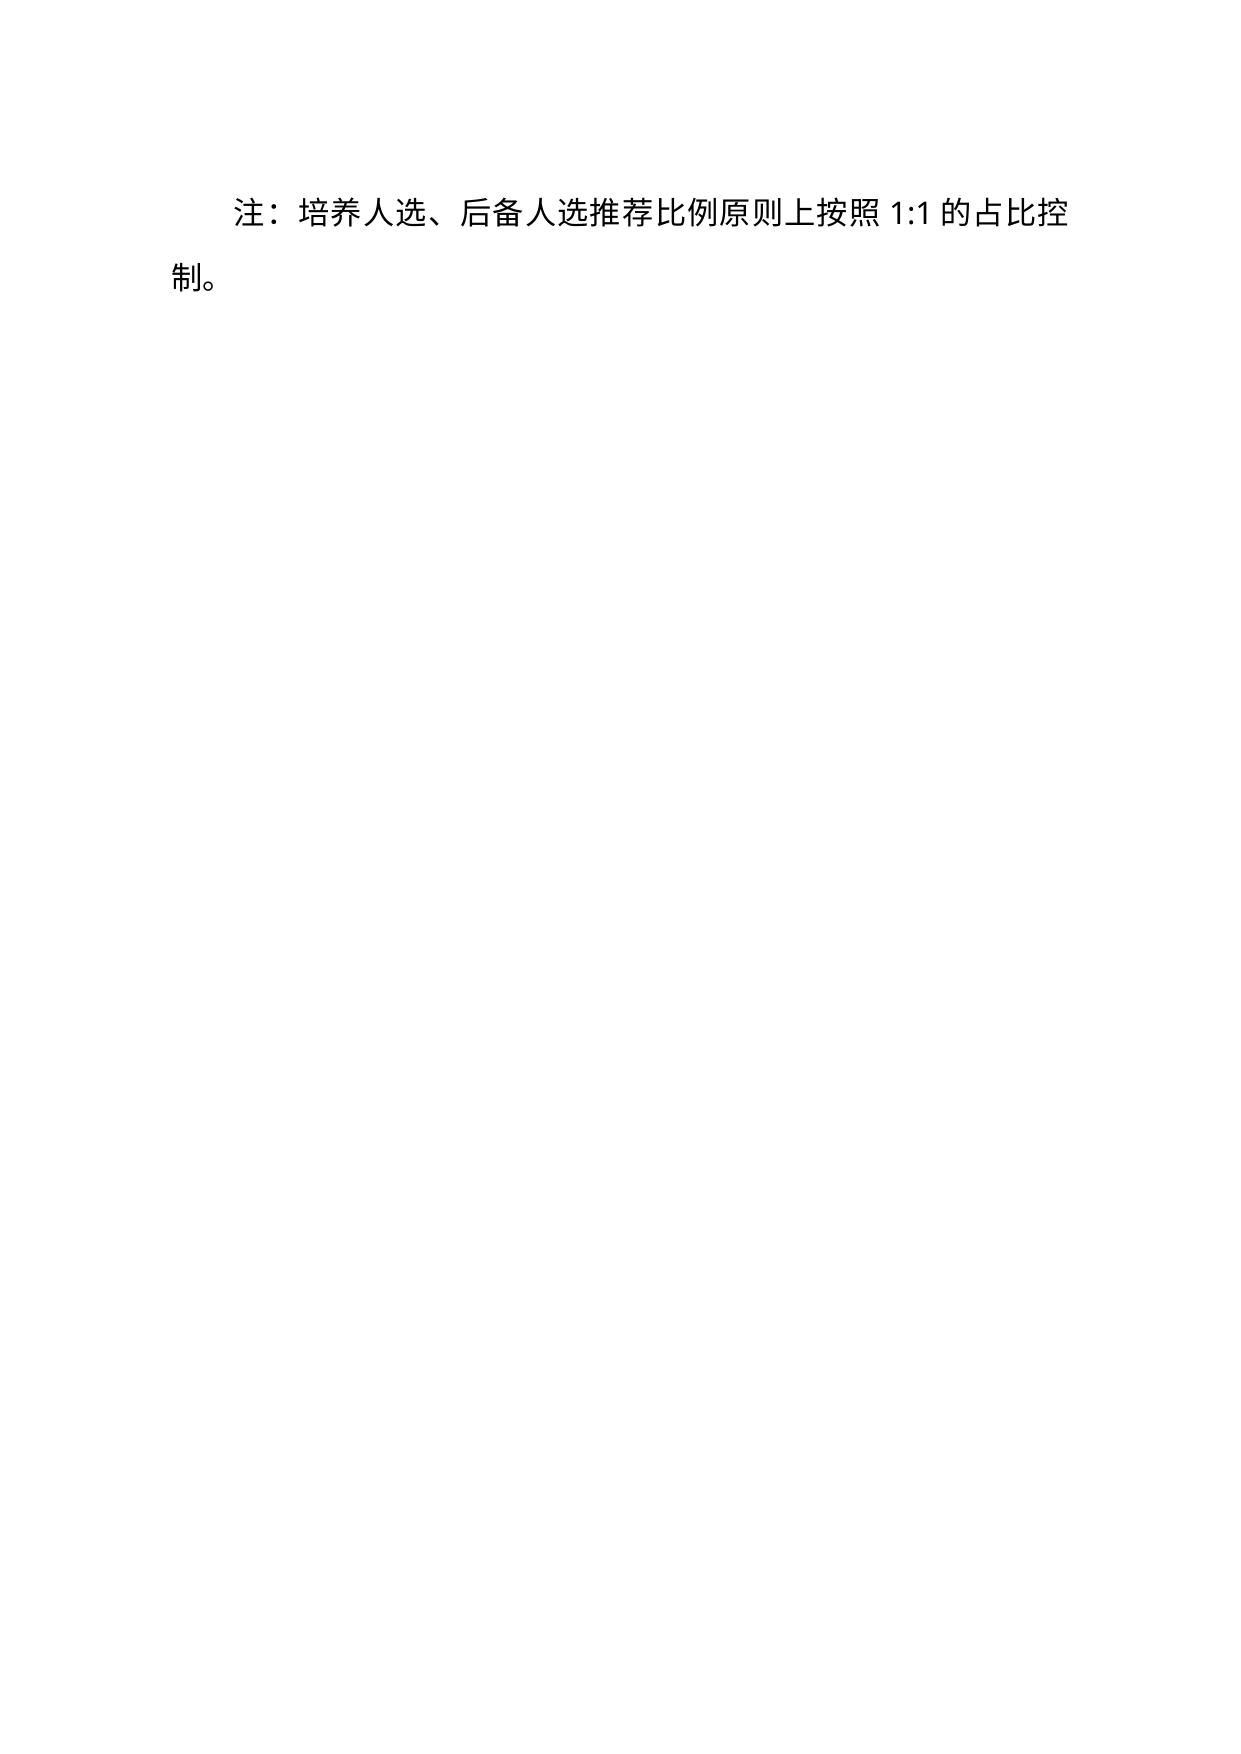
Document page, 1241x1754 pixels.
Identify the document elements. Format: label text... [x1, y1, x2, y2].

text 注：培养人选、后备人选推荐比例原则上按照1:1的占比控制。 [171, 178, 1069, 308]
